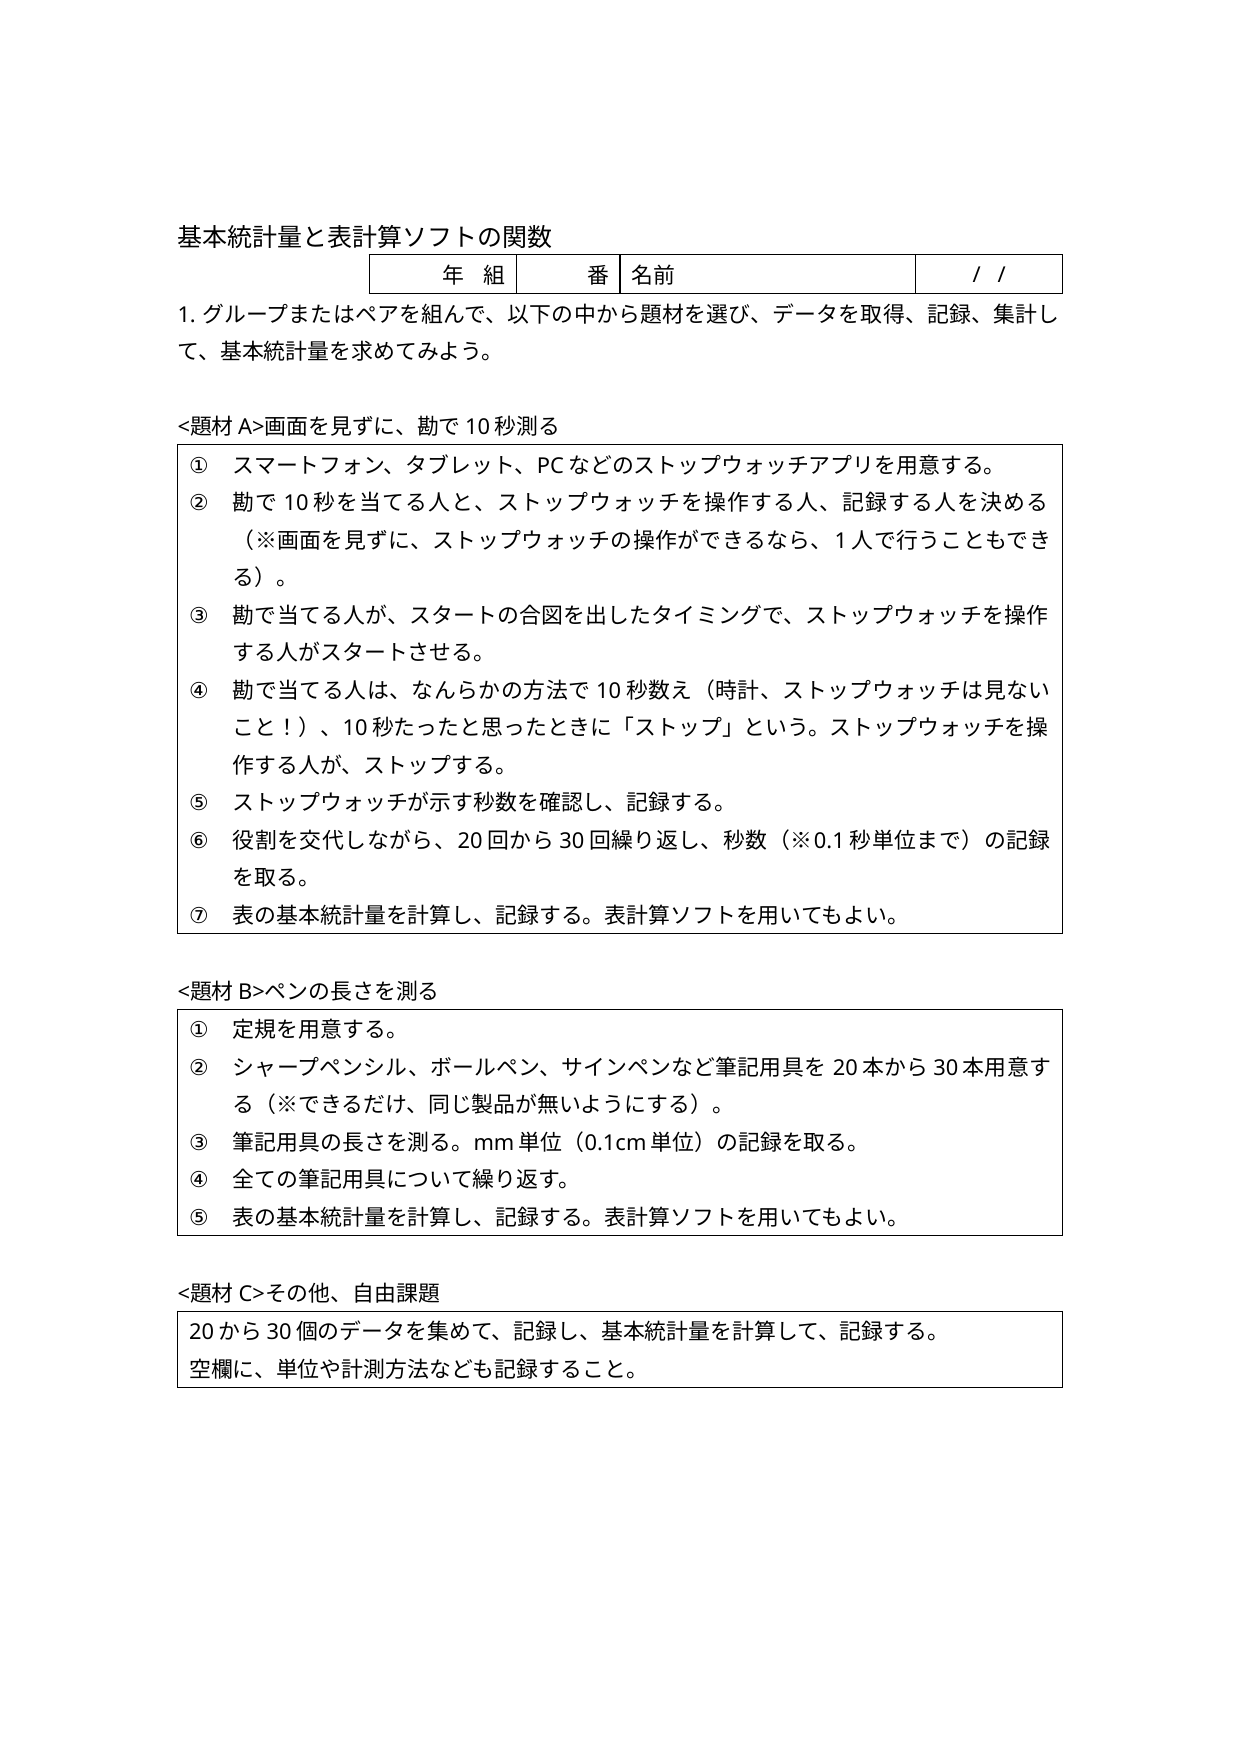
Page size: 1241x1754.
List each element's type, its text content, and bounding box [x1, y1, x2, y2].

subtitle 基本統計量と表計算ソフトの関数 [177, 217, 1063, 254]
text <題材B>ペンの長さを測る [177, 971, 1063, 1008]
table_header / / [916, 255, 1062, 293]
table_header スマートフォン、タブレット、PCなどのストップウォッチアプリを用意する。 勘で10秒を当てる人と、ストップウォッチを操作する人、記録する人を決める（※画面を見ずに、ストップウォッチの操作ができるなら、1人で行うこともできる）。 勘で当てる人が、スタートの合図を出したタイミングで、ストップウォッチを操作する人がスタートさせる。 勘で当てる人は、なんらかの方法で10秒数え（時計、ストップウォッチは見ないこと！）、10秒たったと思ったときに「ストップ」という。ストップウォッチを操作する人が、ストップする。 ストップウォッチが示す秒数を確認し、記録する。 役割を交代しながら、20回から30回繰り返し、秒数（※0.1秒単位まで）の記録を取る。 表の基本統計量を計算し、記録する。表計算ソフトを用いてもよい。 [178, 445, 1062, 932]
table_header 年 組 [370, 255, 516, 293]
text <題材A>画面を見ずに、勘で10秒測る [177, 406, 1063, 444]
table_header 20から30個のデータを集めて、記録し、基本統計量を計算して、記録する。 空欄に、単位や計測方法なども記録すること。 [178, 1312, 1062, 1387]
table_header 定規を用意する。 シャープペンシル、ボールペン、サインペンなど筆記用具を20本から30本用意する（※できるだけ、同じ製品が無いようにする）。 筆記用具の長さを測る。mm単位（0.1cm単位）の記録を取る。 全ての筆記用具について繰り返す。 表の基本統計量を計算し、記録する。表計算ソフトを用いてもよい。 [178, 1010, 1062, 1234]
text 1. グループまたはペアを組んで、以下の中から題材を選び、データを取得、記録、集計して、基本統計量を求めてみよう。 [177, 294, 1063, 369]
text <題材 C>その他、自由課題 [177, 1273, 1063, 1311]
table_header 名前 [621, 255, 915, 293]
table_header 番 [517, 255, 619, 293]
